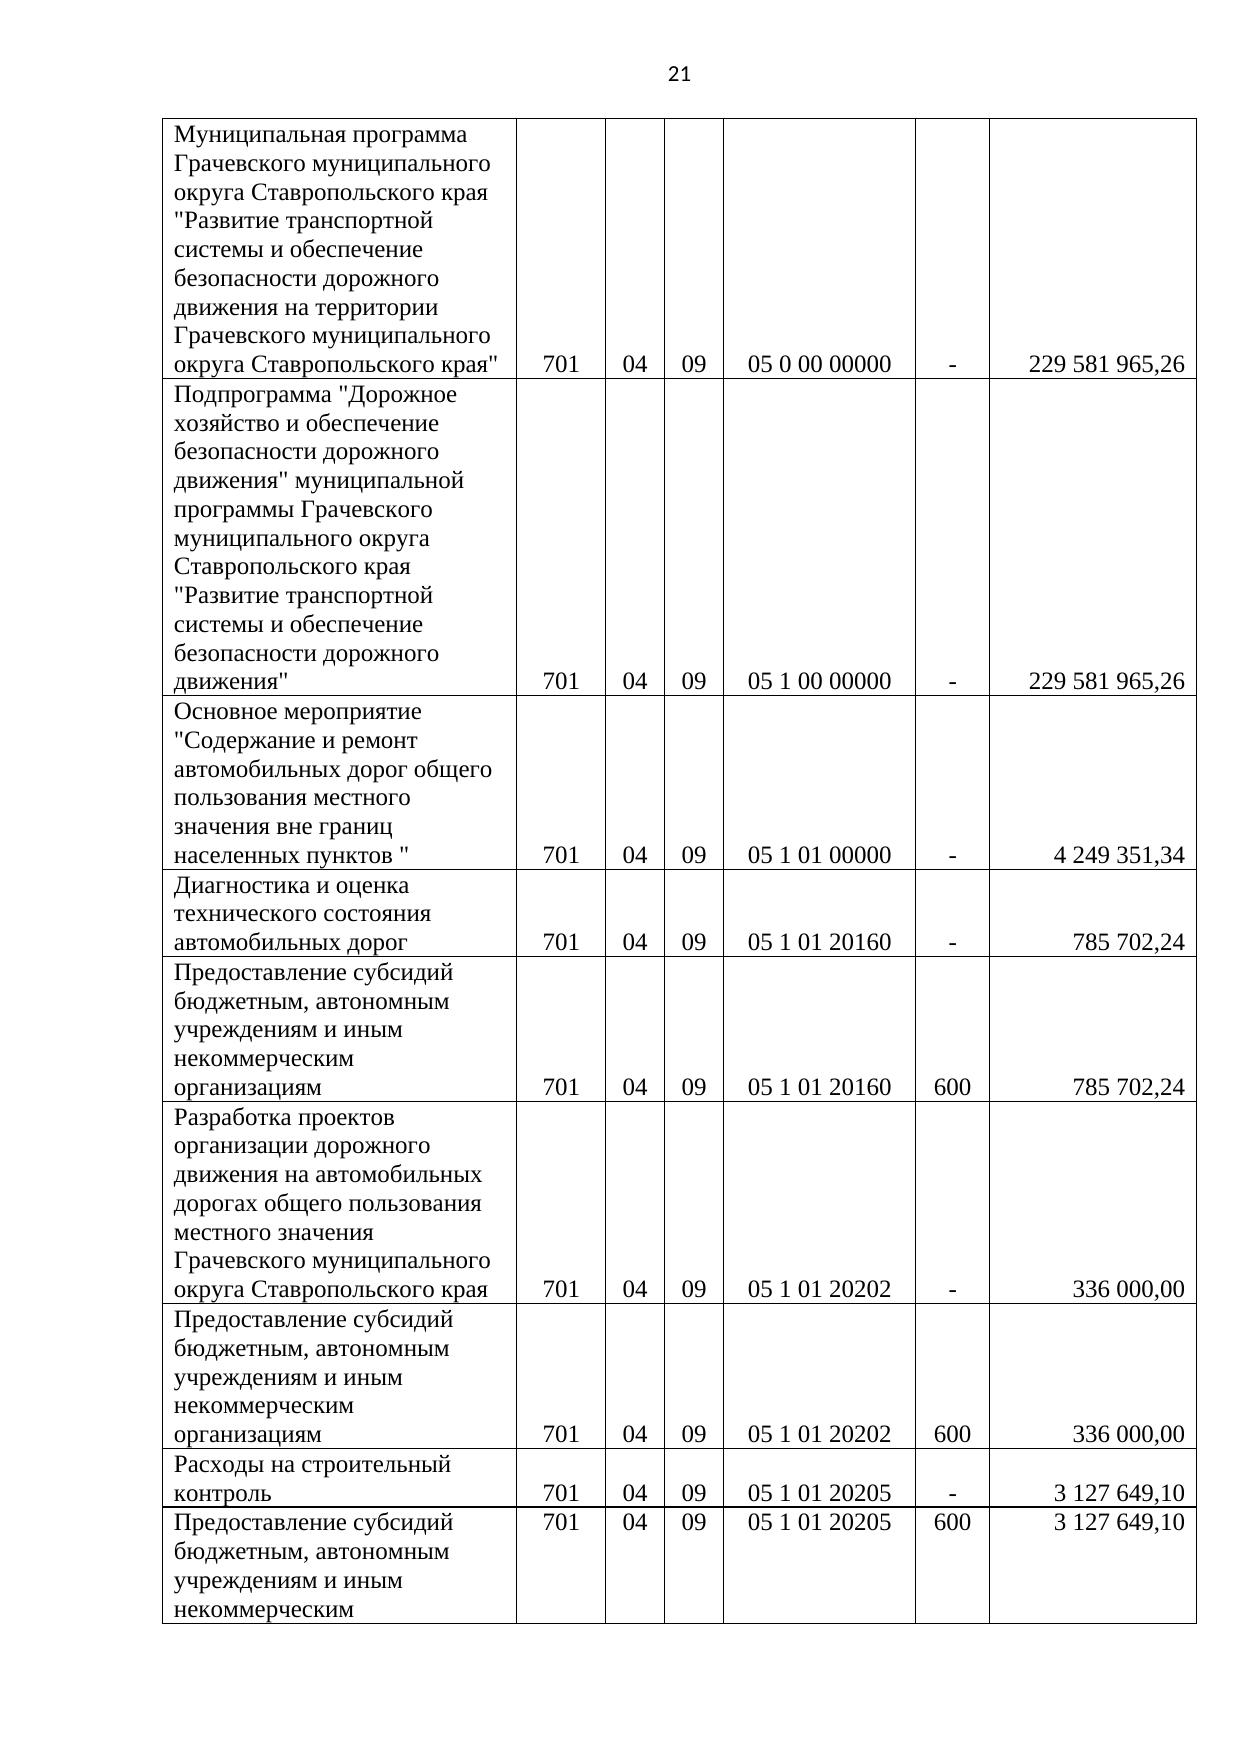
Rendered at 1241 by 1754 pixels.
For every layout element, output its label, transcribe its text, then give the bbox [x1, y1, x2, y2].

table_cell 701 [517, 1508, 605, 1622]
table_cell 600 [916, 1508, 989, 1622]
table_cell 04 [606, 1449, 664, 1506]
table_cell 09 [665, 1304, 723, 1448]
table_cell 05 0 00 00000 [724, 119, 915, 378]
table_cell 05 1 01 20160 [724, 870, 915, 956]
table_cell 785 702,24 [990, 957, 1196, 1101]
table_cell Подпрограмма "Дорожное хозяйство и обеспечение безопасности дорожного движения" муниципальной программы Грачевского муниципального округа Ставропольского края "Развитие транспортной системы и обеспечение безопасности дорожного движения" [163, 379, 516, 695]
table_cell 09 [665, 1102, 723, 1303]
table_cell Разработка проектов организации дорожного движения на автомобильных дорогах общего пользования местного значения Грачевского муниципального округа Ставропольского края [163, 1102, 516, 1303]
table_cell 04 [606, 119, 664, 378]
table_cell 04 [606, 1304, 664, 1448]
table_cell - [916, 1449, 989, 1506]
table_cell 3 127 649,10 [990, 1508, 1196, 1622]
table_cell 09 [665, 379, 723, 695]
table_cell 05 1 01 00000 [724, 696, 915, 869]
table_cell 05 1 01 20202 [724, 1304, 915, 1448]
table_cell 701 [517, 696, 605, 869]
table_cell Предоставление субсидий бюджетным, автономным учреждениям и иным некоммерческим организациям [163, 957, 516, 1101]
table_cell 09 [665, 1449, 723, 1506]
table_cell 05 1 01 20202 [724, 1102, 915, 1303]
table_cell 701 [517, 957, 605, 1101]
table_cell 09 [665, 1508, 723, 1622]
table_cell 04 [606, 1102, 664, 1303]
table_cell 785 702,24 [990, 870, 1196, 956]
table_cell 09 [665, 870, 723, 956]
table_cell 336 000,00 [990, 1102, 1196, 1303]
table_cell 05 1 01 20160 [724, 957, 915, 1101]
table_cell 09 [665, 957, 723, 1101]
table_cell 336 000,00 [990, 1304, 1196, 1448]
table_cell - [916, 696, 989, 869]
table_cell 701 [517, 1449, 605, 1506]
table_cell 05 1 01 20205 [724, 1508, 915, 1622]
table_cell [163, 1508, 516, 1622]
table_cell 4 249 351,34 [990, 696, 1196, 869]
table_cell 09 [665, 696, 723, 869]
table_cell - [916, 119, 989, 378]
table_cell 701 [517, 1102, 605, 1303]
table_cell - [916, 870, 989, 956]
table_cell Расходы на строительный контроль [163, 1449, 516, 1506]
table_cell 04 [606, 1508, 664, 1622]
table_cell Предоставление субсидий бюджетным, автономным учреждениям и иным некоммерческим организациям [163, 1304, 516, 1448]
table_cell 09 [665, 119, 723, 378]
table_cell 05 1 00 00000 [724, 379, 915, 695]
table_cell 600 [916, 1304, 989, 1448]
table_cell - [916, 1102, 989, 1303]
table_cell 701 [517, 119, 605, 378]
table_cell Диагностика и оценка технического состояния автомобильных дорог [163, 870, 516, 956]
table_cell 05 1 01 20205 [724, 1449, 915, 1506]
table_cell 04 [606, 957, 664, 1101]
table_cell 04 [606, 696, 664, 869]
table_cell 229 581 965,26 [990, 379, 1196, 695]
table_cell 701 [517, 870, 605, 956]
table_cell Основное мероприятие "Содержание и ремонт автомобильных дорог общего пользования местного значения вне границ населенных пунктов " [163, 696, 516, 869]
table_cell 701 [517, 379, 605, 695]
table_cell 04 [606, 379, 664, 695]
table_cell 3 127 649,10 [990, 1449, 1196, 1506]
table_cell Муниципальная программа Грачевского муниципального округа Ставропольского края "Развитие транспортной системы и обеспечение безопасности дорожного движения на территории Грачевского муниципального округа Ставропольского края" [163, 119, 516, 378]
table_cell - [916, 379, 989, 695]
table_cell 04 [606, 870, 664, 956]
table_cell 701 [517, 1304, 605, 1448]
table_cell 229 581 965,26 [990, 119, 1196, 378]
table_cell 600 [916, 957, 989, 1101]
